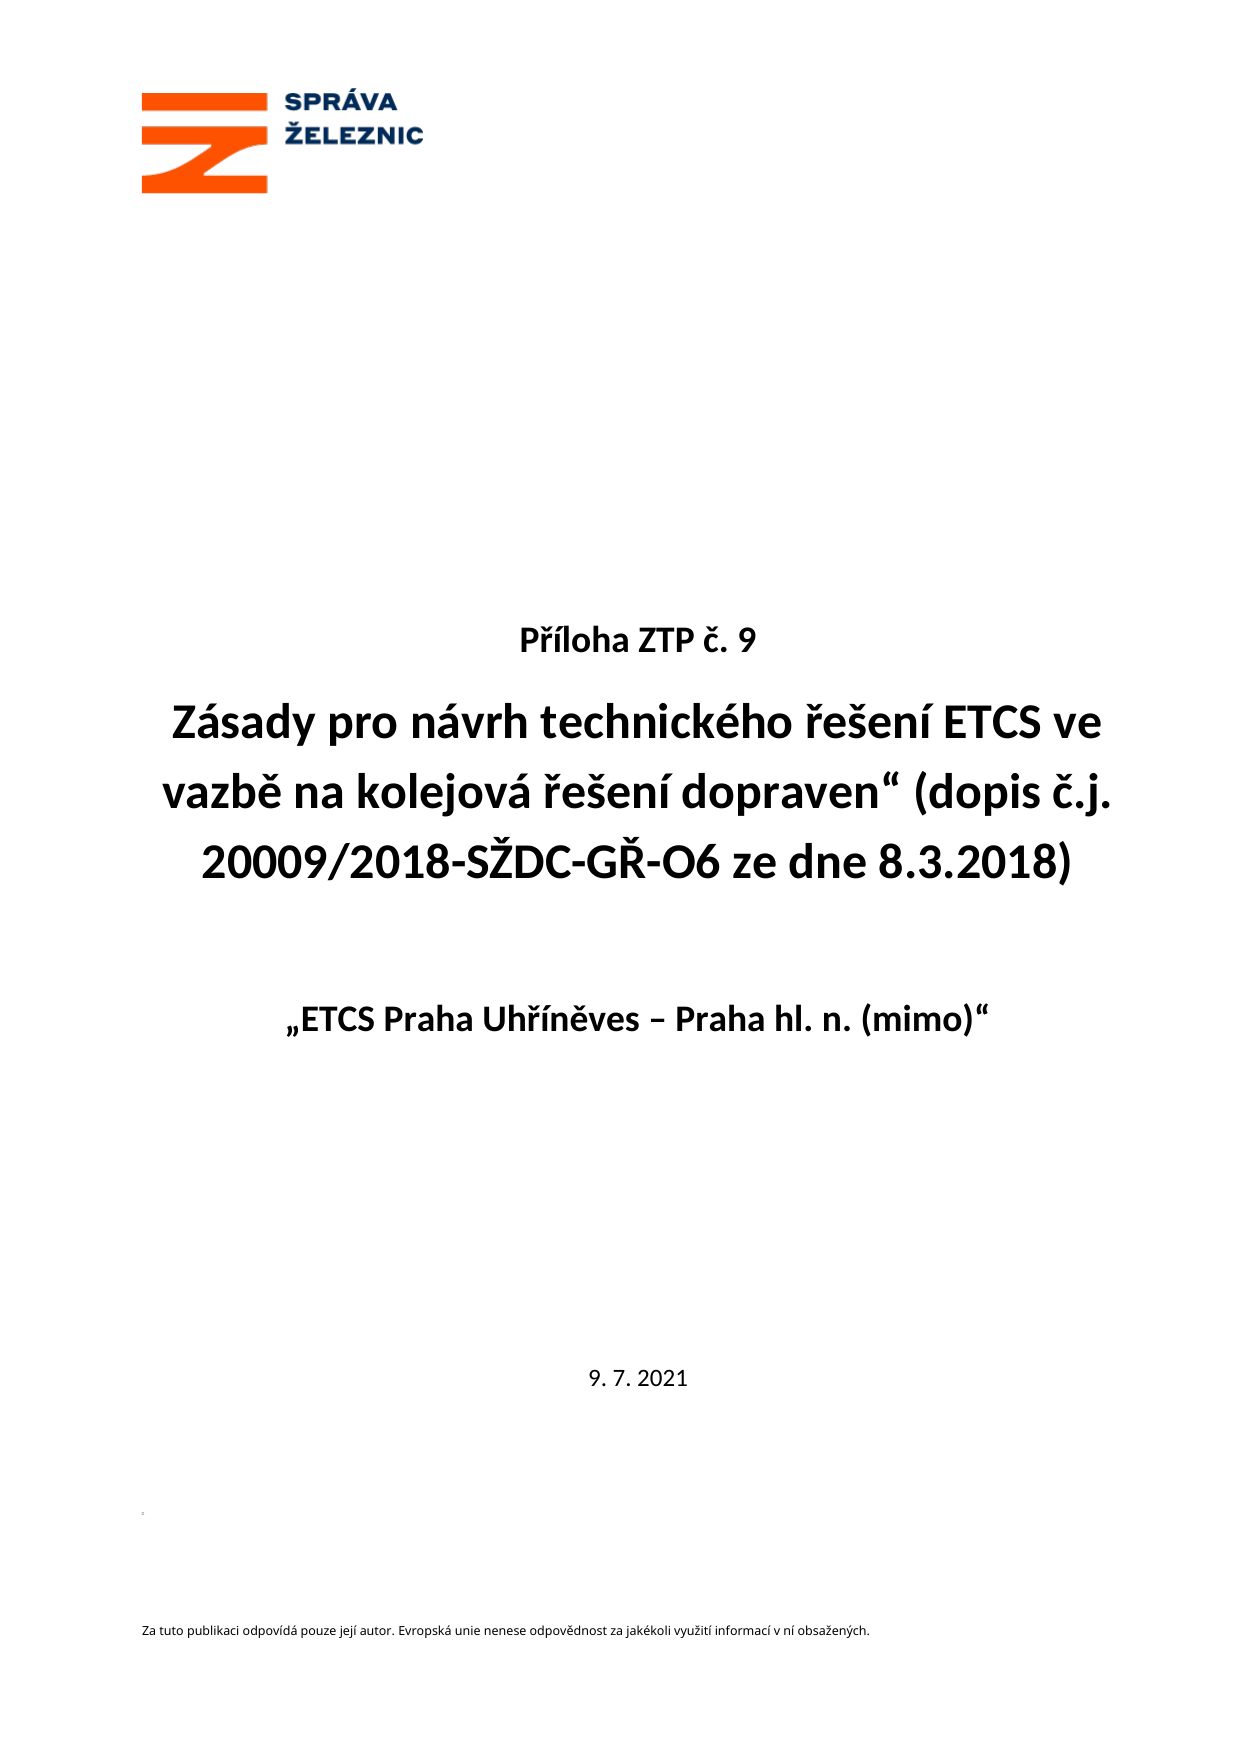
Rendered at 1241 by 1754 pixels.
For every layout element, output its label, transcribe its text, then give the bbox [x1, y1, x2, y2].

text 9. 7. 2021 [142, 1362, 1134, 1393]
text Příloha ZTP č. 9 [142, 616, 1134, 662]
picture [141, 88, 424, 194]
text Zásady pro návrh technického řešení ETCS ve vazbě na kolejová řešení dopraven“ (dopis č.j. 20009/2018-SŽDC-GŘ-O6 ze dne 8.3.2018) [142, 690, 1134, 891]
text „ETCS Praha Uhříněves – Praha hl. n. (mimo)“ [142, 994, 1134, 1040]
